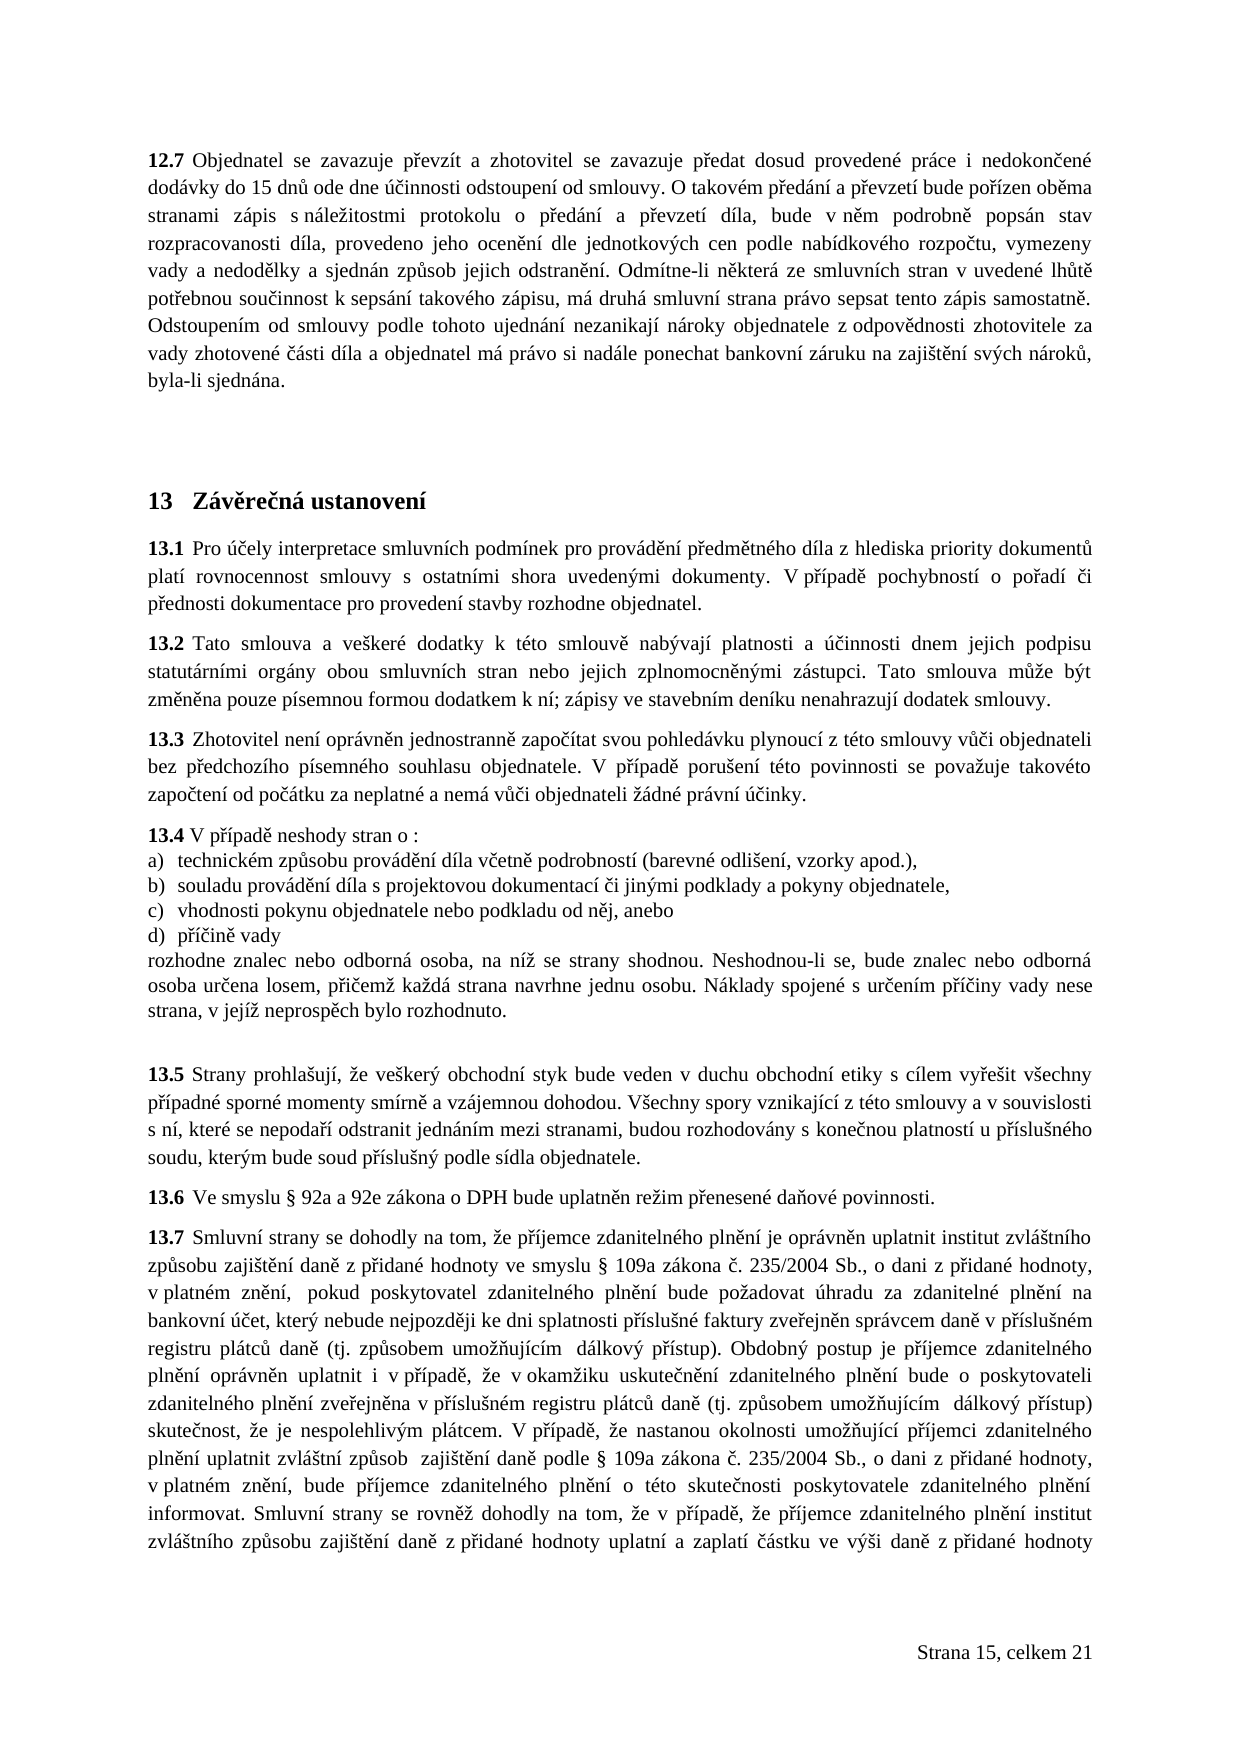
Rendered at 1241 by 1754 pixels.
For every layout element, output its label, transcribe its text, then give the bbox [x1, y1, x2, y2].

text 13.6 Ve smyslu § 92a a 92e zákona o DPH bude uplatněn režim přenesené daňové povinnosti. [148, 1185, 1093, 1209]
text 13.5 Strany prohlašují, že veškerý obchodní styk bude veden v duchu obchodní etiky s cílem vyřešit všechny případné sporné momenty smírně a vzájemnou dohodou. Všechny spory vznikající z této smlouvy a v souvislosti s ní, které se nepodaří odstranit jednáním mezi stranami, budou rozhodovány s konečnou platností u příslušného soudu, kterým bude soud příslušný podle sídla objednatele. [148, 1062, 1093, 1169]
text 12.7 Objednatel se zavazuje převzít a zhotovitel se zavazuje předat dosud provedené práce i nedokončené dodávky do 15 dnů ode dne účinnosti odstoupení od smlouvy. O takovém předání a převzetí bude pořízen oběma stranami zápis s náležitostmi protokolu o předání a převzetí díla, bude v něm podrobně popsán stav rozpracovanosti díla, provedeno jeho ocenění dle jednotkových cen podle nabídkového rozpočtu, vymezeny vady a nedodělky a sjednán způsob jejich odstranění. Odmítne-li některá ze smluvních stran v uvedené lhůtě potřebnou součinnost k sepsání takového zápisu, má druhá smluvní strana právo sepsat tento zápis samostatně. Odstoupením od smlouvy podle tohoto ujednání nezanikají nároky objednatele z odpovědnosti zhotovitele za vady zhotovené části díla a objednatel má právo si nadále ponechat bankovní záruku na zajištění svých nároků, byla-li sjednána. [148, 148, 1093, 392]
text 13.1 Pro účely interpretace smluvních podmínek pro provádění předmětného díla z hlediska priority dokumentů platí rovnocennost smlouvy s ostatními shora uvedenými dokumenty. V případě pochybností o pořadí či přednosti dokumentace pro provedení stavby rozhodne objednatel. [148, 536, 1093, 615]
text 13.3 Zhotovitel není oprávněn jednostranně započítat svou pohledávku plynoucí z této smlouvy vůči objednateli bez předchozího písemného souhlasu objednatele. V případě porušení této povinnosti se považuje takovéto započtení od počátku za neplatné a nemá vůči objednateli žádné právní účinky. [148, 727, 1093, 806]
text 13.2 Tato smlouva a veškeré dodatky k této smlouvě nabývají platnosti a účinnosti dnem jejich podpisu statutárními orgány obou smluvních stran nebo jejich zplnomocněnými zástupci. Tato smlouva může být změněna pouze písemnou formou dodatkem k ní; zápisy ve stavebním deníku nenahrazují dodatek smlouvy. [148, 631, 1093, 711]
subtitle vhodnosti pokynu objednatele nebo podkladu od něj, anebo [148, 897, 1093, 922]
subtitle příčině vady [148, 922, 1093, 947]
subtitle rozhodne znalec nebo odborná osoba, na níž se strany shodnou. Neshodnou-li se, bude znalec nebo odborná osoba určena losem, přičemž každá strana navrhne jednu osobu. Náklady spojené s určením příčiny vady nese strana, v jejíž neprospěch bylo rozhodnuto. [148, 947, 1093, 1022]
text 13.4 V případě neshody stran o : [148, 822, 1093, 847]
subtitle technickém způsobu provádění díla včetně podrobností (barevné odlišení, vzorky apod.), [148, 847, 1093, 872]
subtitle souladu provádění díla s projektovou dokumentací či jinými podklady a pokyny objednatele, [148, 872, 1093, 897]
subtitle 13 Závěrečná ustanovení [148, 486, 1093, 515]
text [148, 1225, 1093, 1553]
